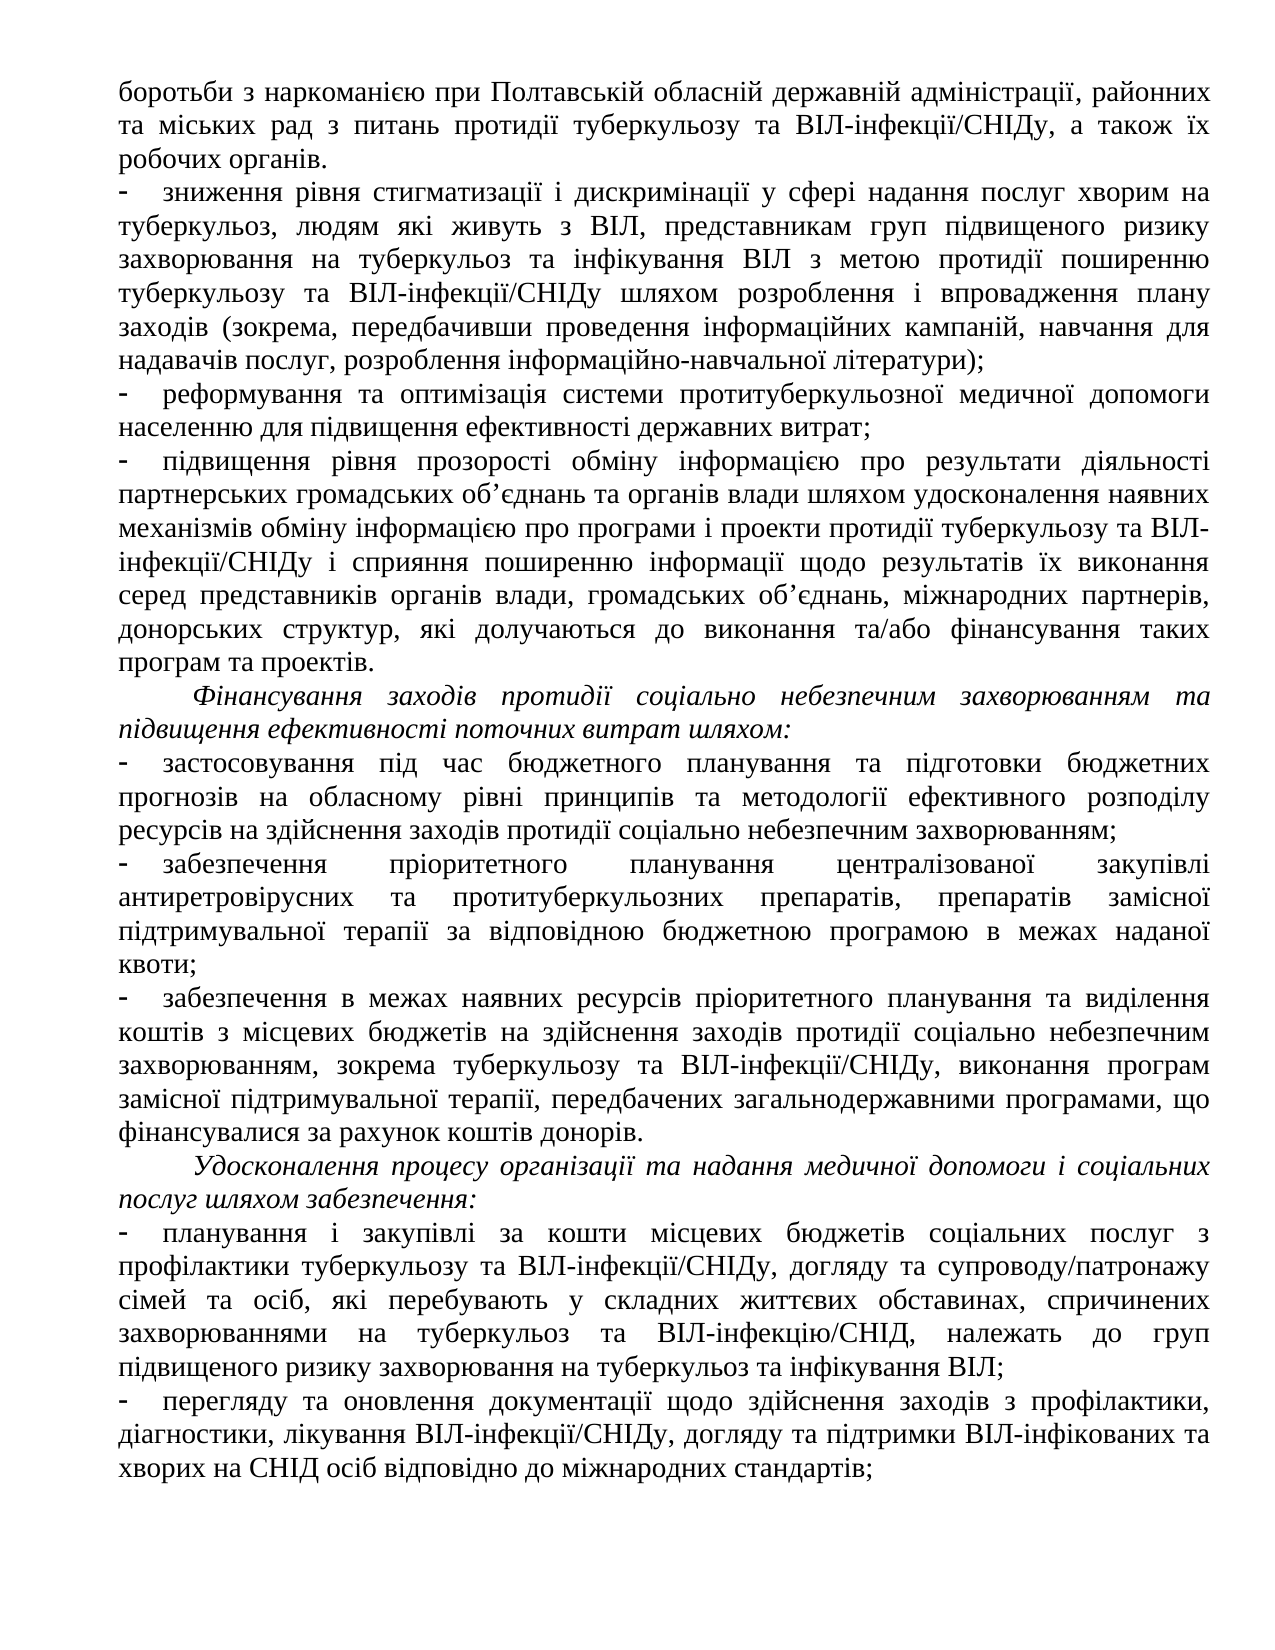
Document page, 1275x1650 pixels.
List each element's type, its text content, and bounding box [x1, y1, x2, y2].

text Фінансування заходів протидії соціально небезпечним захворюванням та підвищення ефективності поточних витрат шляхом: [118, 678, 1211, 745]
list підвищення рівня прoзорості обміну інформацією про результати діяльності партнерських громадських об’єднань та органів влади шляхом удосконалення наявних механізмів обміну інформацією про програми і проекти протидії туберкульозу та ВІЛ-інфекції/СНІДу і сприяння поширенню інформації щодо результатів їх виконання серед представників органів влади, громадських об’єднань, міжнародних партнерів, донорських структур, які долучаються до виконання та/або фінансування таких програм та проектів. [118, 443, 1211, 678]
list реформування та оптимізація системи протитуберкульозної медичної допомоги населенню для підвищення ефективності державних витрат; [118, 376, 1211, 443]
list застосовування під час бюджетного планування та підготовки бюджетних прогнозів на обласному рівні принципів та методології ефективного розподілу ресурсів на здійснення заходів протидії соціально небезпечним захворюванням; [118, 745, 1211, 846]
text Удосконалення процесу організації та надання медичної допомоги і соціальних послуг шляхом забезпечення: [118, 1148, 1211, 1215]
list зниження рівня стигматизації і дискримінації у сфері надання послуг хворим на туберкульоз, людям які живуть з ВІЛ, представникам груп підвищеного ризику захворювання на туберкульоз та інфікування ВІЛ з метою протидії поширенню туберкульозу та ВІЛ-інфекції/СНІДу шляхом розроблення і впровадження плану заходів (зокрема, передбачивши проведення інформаційних кампаній, навчання для надавачів послуг, розроблення інформаційно-навчальної літератури); [118, 174, 1211, 376]
list перегляду та оновлення документації щодо здійснення заходів з профілактики, діагностики, лікування ВІЛ-інфекції/СНІДу, догляду та підтримки ВІЛ-інфікованих та хворих на СНІД осіб відповідно до міжнародних стандартів; [118, 1383, 1211, 1483]
list забезпечення в межах наявних ресурсів пріоритетного планування та виділення коштів з місцевих бюджетів на здійснення заходів протидії соціально небезпечним захворюванням, зокрема туберкульозу та ВІЛ-інфекції/СНІДу, виконання програм замісної підтримувальної терапії, передбачених загальнодержавними програмами, що фінансувалися за рахунок коштів донорів. [118, 980, 1211, 1148]
list планування і закупівлі за кошти місцевих бюджетів соціальних послуг з профілактики туберкульозу та ВІЛ-інфекції/СНІДу, догляду та супроводу/патронажу сімей та осіб, які перебувають у складних життєвих обставинах, спричинених захворюваннями на туберкульоз та ВІЛ-інфекцію/СНІД, належать до груп підвищеного ризику захворювання на туберкульоз та інфікування ВІЛ; [118, 1215, 1211, 1383]
list забезпечення пріоритетного планування централізованої закупівлі антиретровірусних та протитуберкульозних препаратів, препаратів замісної підтримувальної терапії за відповідною бюджетною програмою в межах наданої квоти; [118, 846, 1211, 980]
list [118, 74, 1211, 174]
